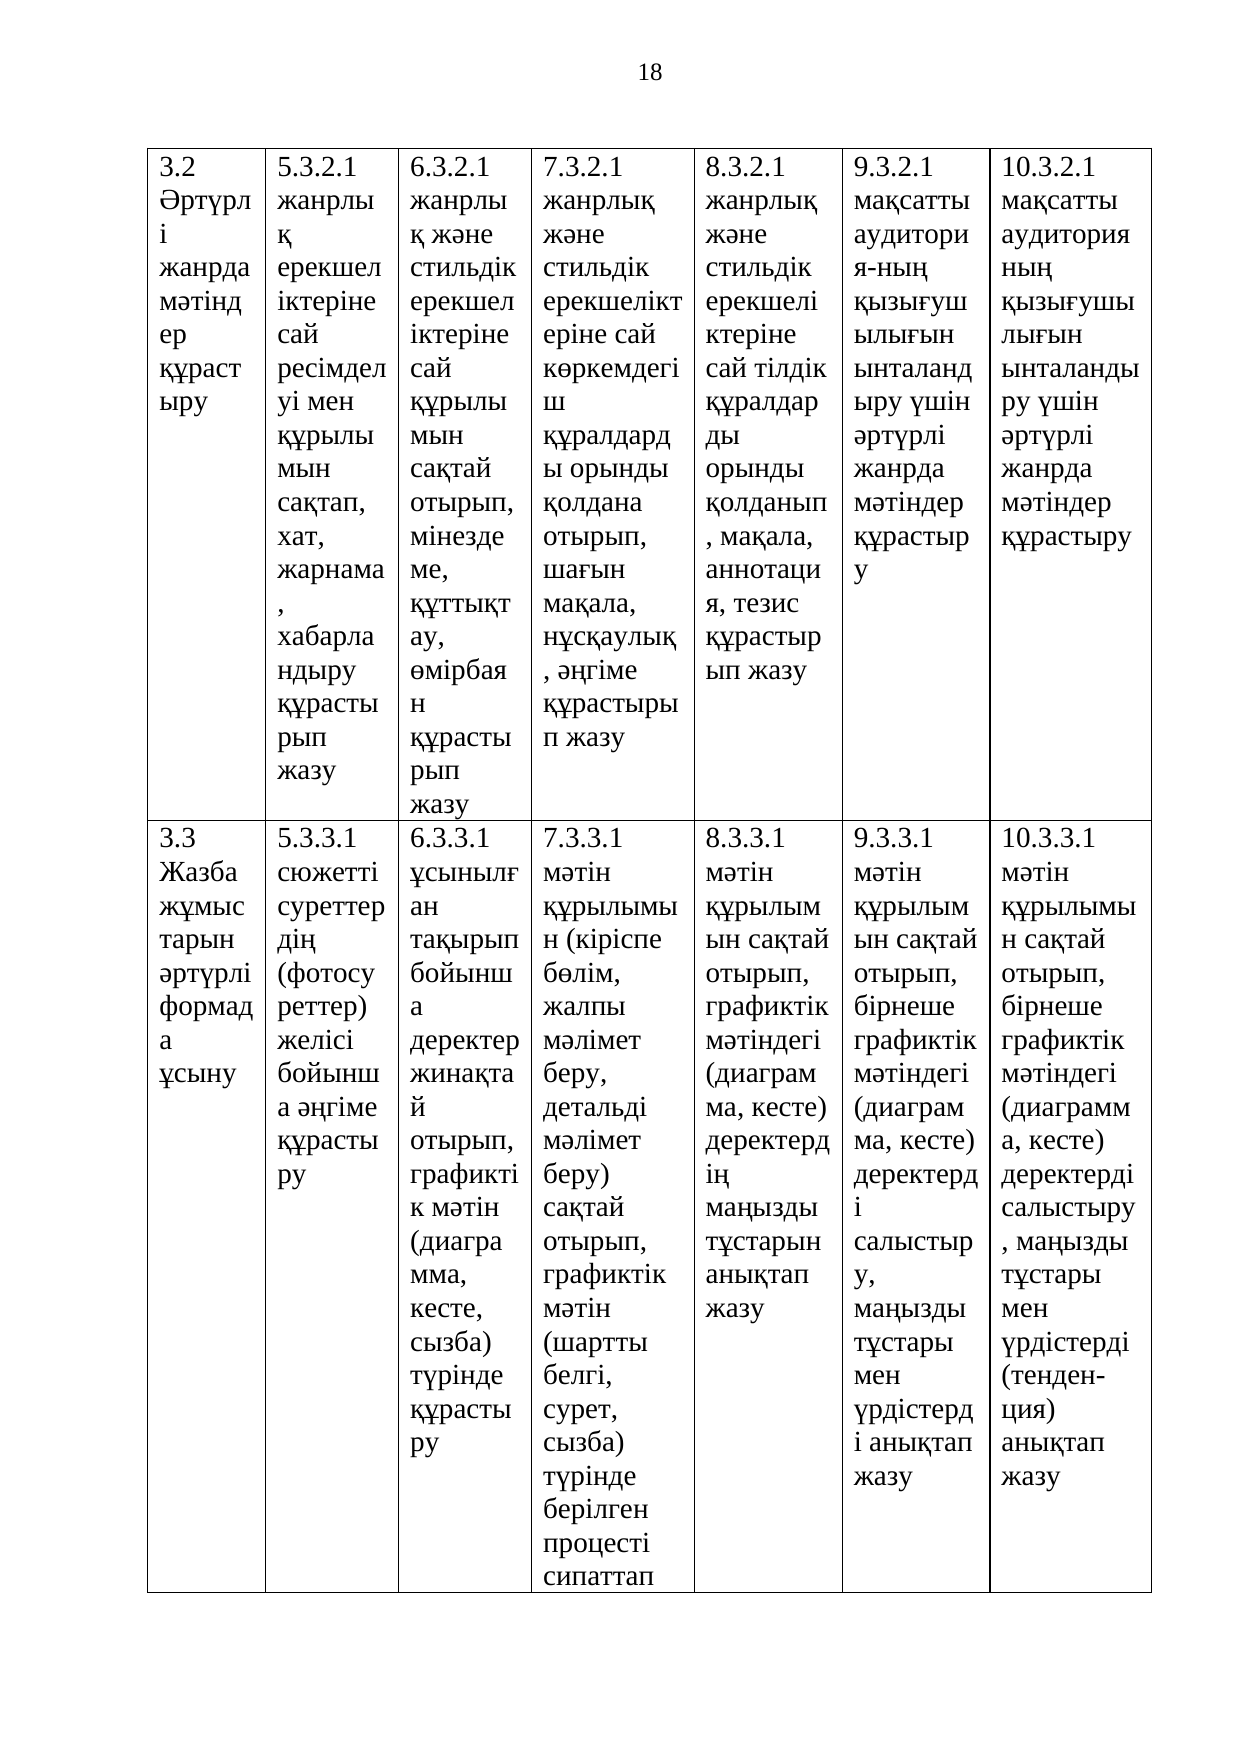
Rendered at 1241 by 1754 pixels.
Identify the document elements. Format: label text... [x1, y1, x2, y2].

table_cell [843, 821, 989, 1592]
table_cell 3.2 Әртүрлі жанрда мәтіндер құрастыру [148, 149, 265, 819]
table_cell 10.3.2.1 мақсатты аудиторияның қызығушылығын ынталандыру үшін әртүрлі жанрда мәтіндер құрастыру [991, 149, 1151, 819]
table_cell 5.3.2.1 жанрлық ерекшеліктеріне сай ресімделуі мен құрылымын сақтап, хат, жарнама, хабарландыру құрастырып жазу [266, 149, 398, 819]
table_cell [266, 821, 398, 1592]
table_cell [991, 821, 1151, 1592]
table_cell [399, 821, 531, 1592]
table_cell 8.3.2.1 жанрлық және стильдік ерекшеліктеріне сай тілдік құралдарды орынды қолданып, мақала, аннотация, тезис құрастырып жазу [695, 149, 842, 819]
table_cell 9.3.2.1 мақсатты аудитория-ның қызығушылығын ынталандыру үшін әртүрлі жанрда мәтіндер құрастыру [843, 149, 989, 819]
table_cell 7.3.2.1 жанрлық және стильдік ерекшеліктеріне сай көркемдегіш құралдарды орынды қолдана отырып, шағын мақала, нұсқаулық, әңгіме құрастырып жазу [532, 149, 694, 819]
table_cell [695, 821, 842, 1592]
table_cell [148, 821, 265, 1592]
